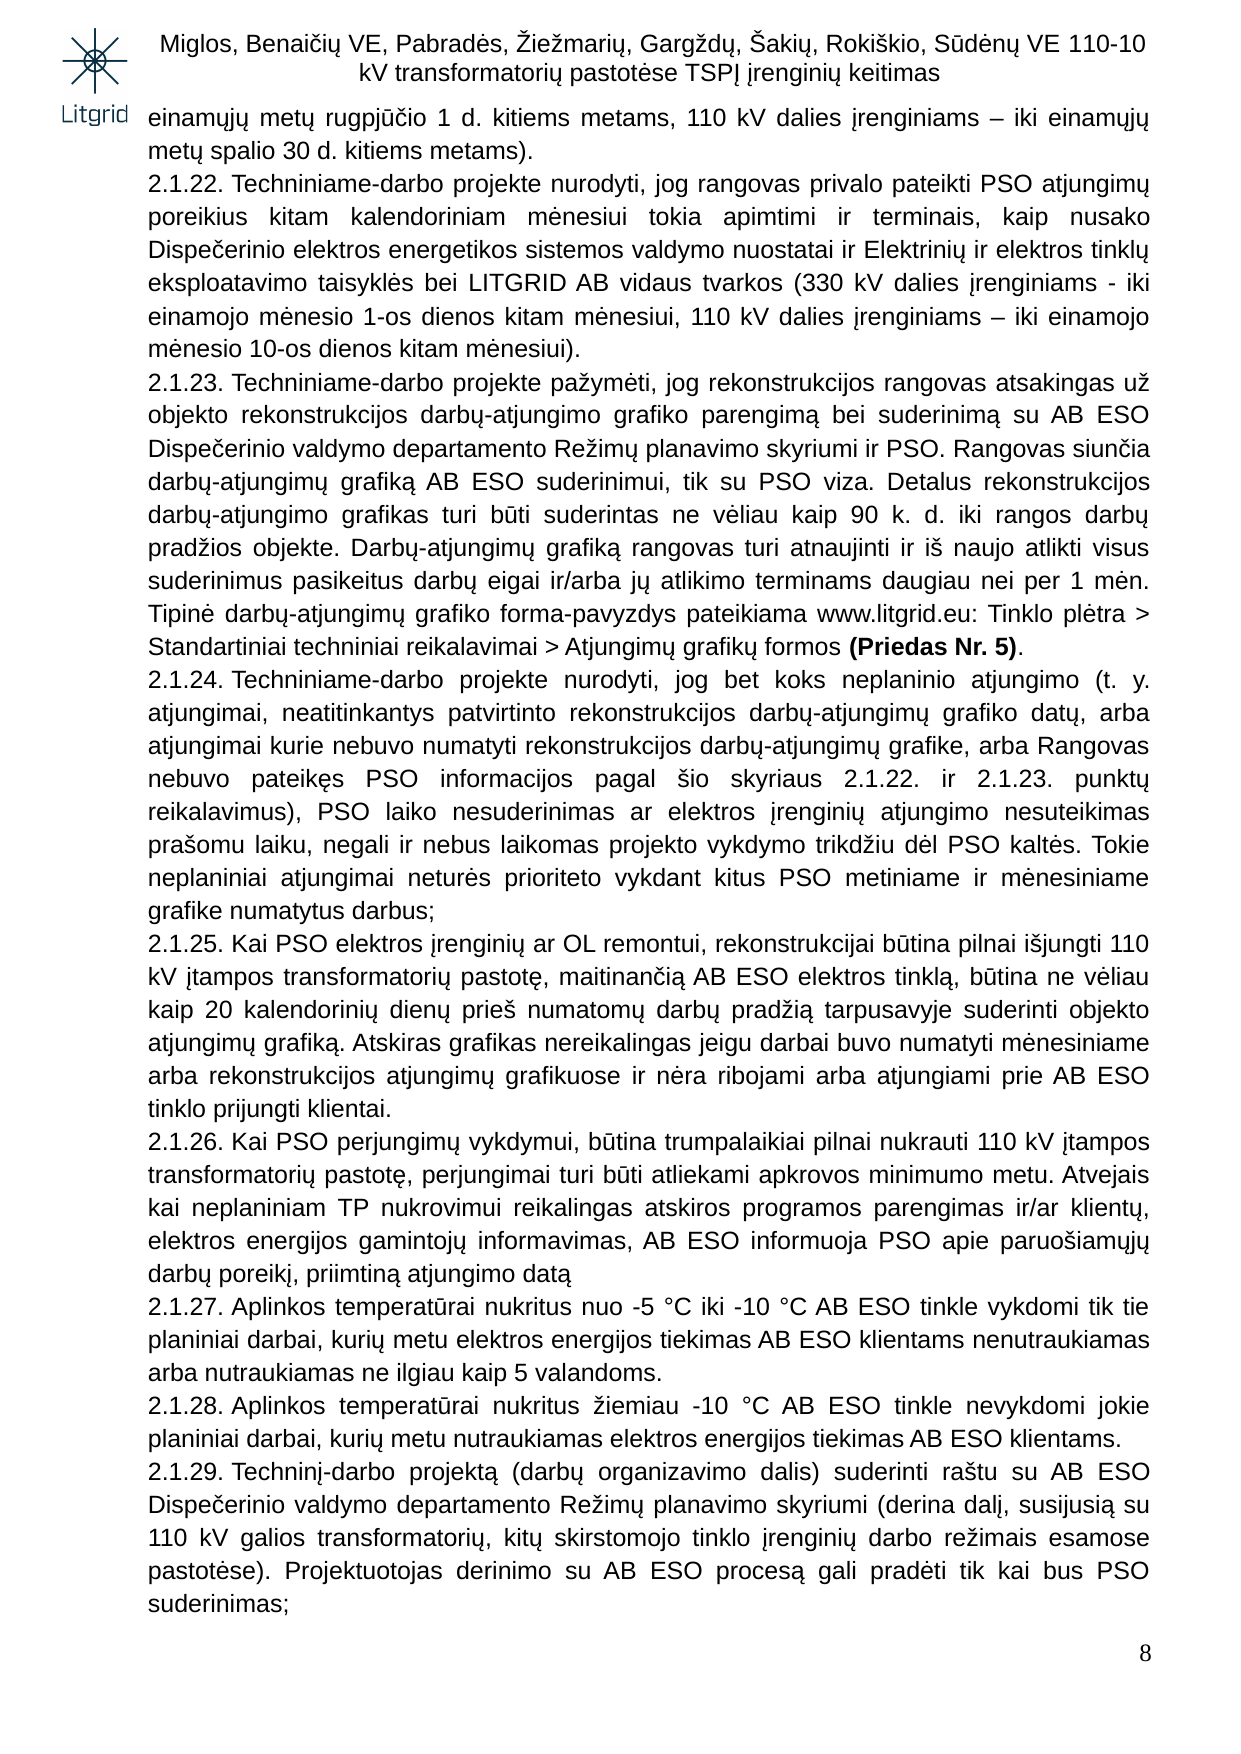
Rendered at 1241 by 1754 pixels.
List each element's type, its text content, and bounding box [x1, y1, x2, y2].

picture [62, 28, 128, 126]
list Techniniame-darbo projekte nurodyti, jog bet koks neplaninio atjungimo (t. y. atjungimai, neatitinkantys patvirtinto rekonstrukcijos darbų-atjungimų grafiko datų, arba atjungimai kurie nebuvo numatyti rekonstrukcijos darbų-atjungimų grafike, arba Rangovas nebuvo pateikęs PSO informacijos pagal šio skyriaus 2.1.22. ir 2.1.23. punktų reikalavimus), PSO laiko nesuderinimas ar elektros įrenginių atjungimo nesuteikimas prašomu laiku, negali ir nebus laikomas projekto vykdymo trikdžiu dėl PSO kaltės. Tokie neplaniniai atjungimai neturės prioriteto vykdant kitus PSO metiniame ir mėnesiniame grafike numatytus darbus; [148, 665, 1152, 924]
list Techniniame-darbo projekte nurodyti, jog rangovas privalo pateikti PSO atjungimų poreikius kitam kalendoriniam mėnesiui tokia apimtimi ir terminais, kaip nusako Dispečerinio elektros energetikos sistemos valdymo nuostatai ir Elektrinių ir elektros tinklų eksploatavimo taisyklės bei LITGRID AB vidaus tvarkos (330 kV dalies įrenginiams - iki einamojo mėnesio 1-os dienos kitam mėnesiui, 110 kV dalies įrenginiams – iki einamojo mėnesio 10-os dienos kitam mėnesiui). [148, 169, 1152, 363]
list Kai PSO elektros įrenginių ar OL remontui, rekonstrukcijai būtina pilnai išjungti 110 kV įtampos transformatorių pastotę, maitinančią AB ESO elektros tinklą, būtina ne vėliau kaip 20 kalendorinių dienų prieš numatomų darbų pradžią tarpusavyje suderinti objekto atjungimų grafiką. Atskiras grafikas nereikalingas jeigu darbai buvo numatyti mėnesiniame arba rekonstrukcijos atjungimų grafikuose ir nėra ribojami arba atjungiami prie AB ESO tinklo prijungti klientai. [148, 929, 1152, 1123]
list Techniniame-darbo projekte pažymėti, jog rekonstrukcijos rangovas atsakingas už objekto rekonstrukcijos darbų-atjungimo grafiko parengimą bei suderinimą su AB ESO Dispečerinio valdymo departamento Režimų planavimo skyriumi ir PSO. Rangovas siunčia darbų-atjungimų grafiką AB ESO suderinimui, tik su PSO viza. Detalus rekonstrukcijos darbų-atjungimo grafikas turi būti suderintas ne vėliau kaip 90 k. d. iki rangos darbų pradžios objekte. Darbų-atjungimų grafiką rangovas turi atnaujinti ir iš naujo atlikti visus suderinimus pasikeitus darbų eigai ir/arba jų atlikimo terminams daugiau nei per 1 mėn. Tipinė darbų-atjungimų grafiko forma-pavyzdys pateikiama www.litgrid.eu: Tinklo plėtra > Standartiniai techniniai reikalavimai > Atjungimų grafikų formos (Priedas Nr. 5). [148, 367, 1152, 660]
list Kai PSO perjungimų vykdymui, būtina trumpalaikiai pilnai nukrauti 110 kV įtampos transformatorių pastotę, perjungimai turi būti atliekami apkrovos minimumo metu. Atvejais kai neplaniniam TP nukrovimui reikalingas atskiros programos parengimas ir/ar klientų, elektros energijos gamintojų informavimas, AB ESO informuoja PSO apie paruošiamųjų darbų poreikį, priimtiną atjungimo datą [148, 1127, 1152, 1288]
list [148, 103, 1152, 165]
list Aplinkos temperatūrai nukritus žiemiau -10 °C AB ESO tinkle nevykdomi jokie planiniai darbai, kurių metu nutraukiamas elektros energijos tiekimas AB ESO klientams. [148, 1391, 1152, 1453]
list Aplinkos temperatūrai nukritus nuo -5 °C iki -10 °C AB ESO tinkle vykdomi tik tie planiniai darbai, kurių metu elektros energijos tiekimas AB ESO klientams nenutraukiamas arba nutraukiamas ne ilgiau kaip 5 valandoms. [148, 1292, 1152, 1387]
list Techninį-darbo projektą (darbų organizavimo dalis) suderinti raštu su AB ESO Dispečerinio valdymo departamento Režimų planavimo skyriumi (derina dalį, susijusią su 110 kV galios transformatorių, kitų skirstomojo tinklo įrenginių darbo režimais esamose pastotėse). Projektuotojas derinimo su AB ESO procesą gali pradėti tik kai bus PSO suderinimas; [148, 1457, 1152, 1618]
